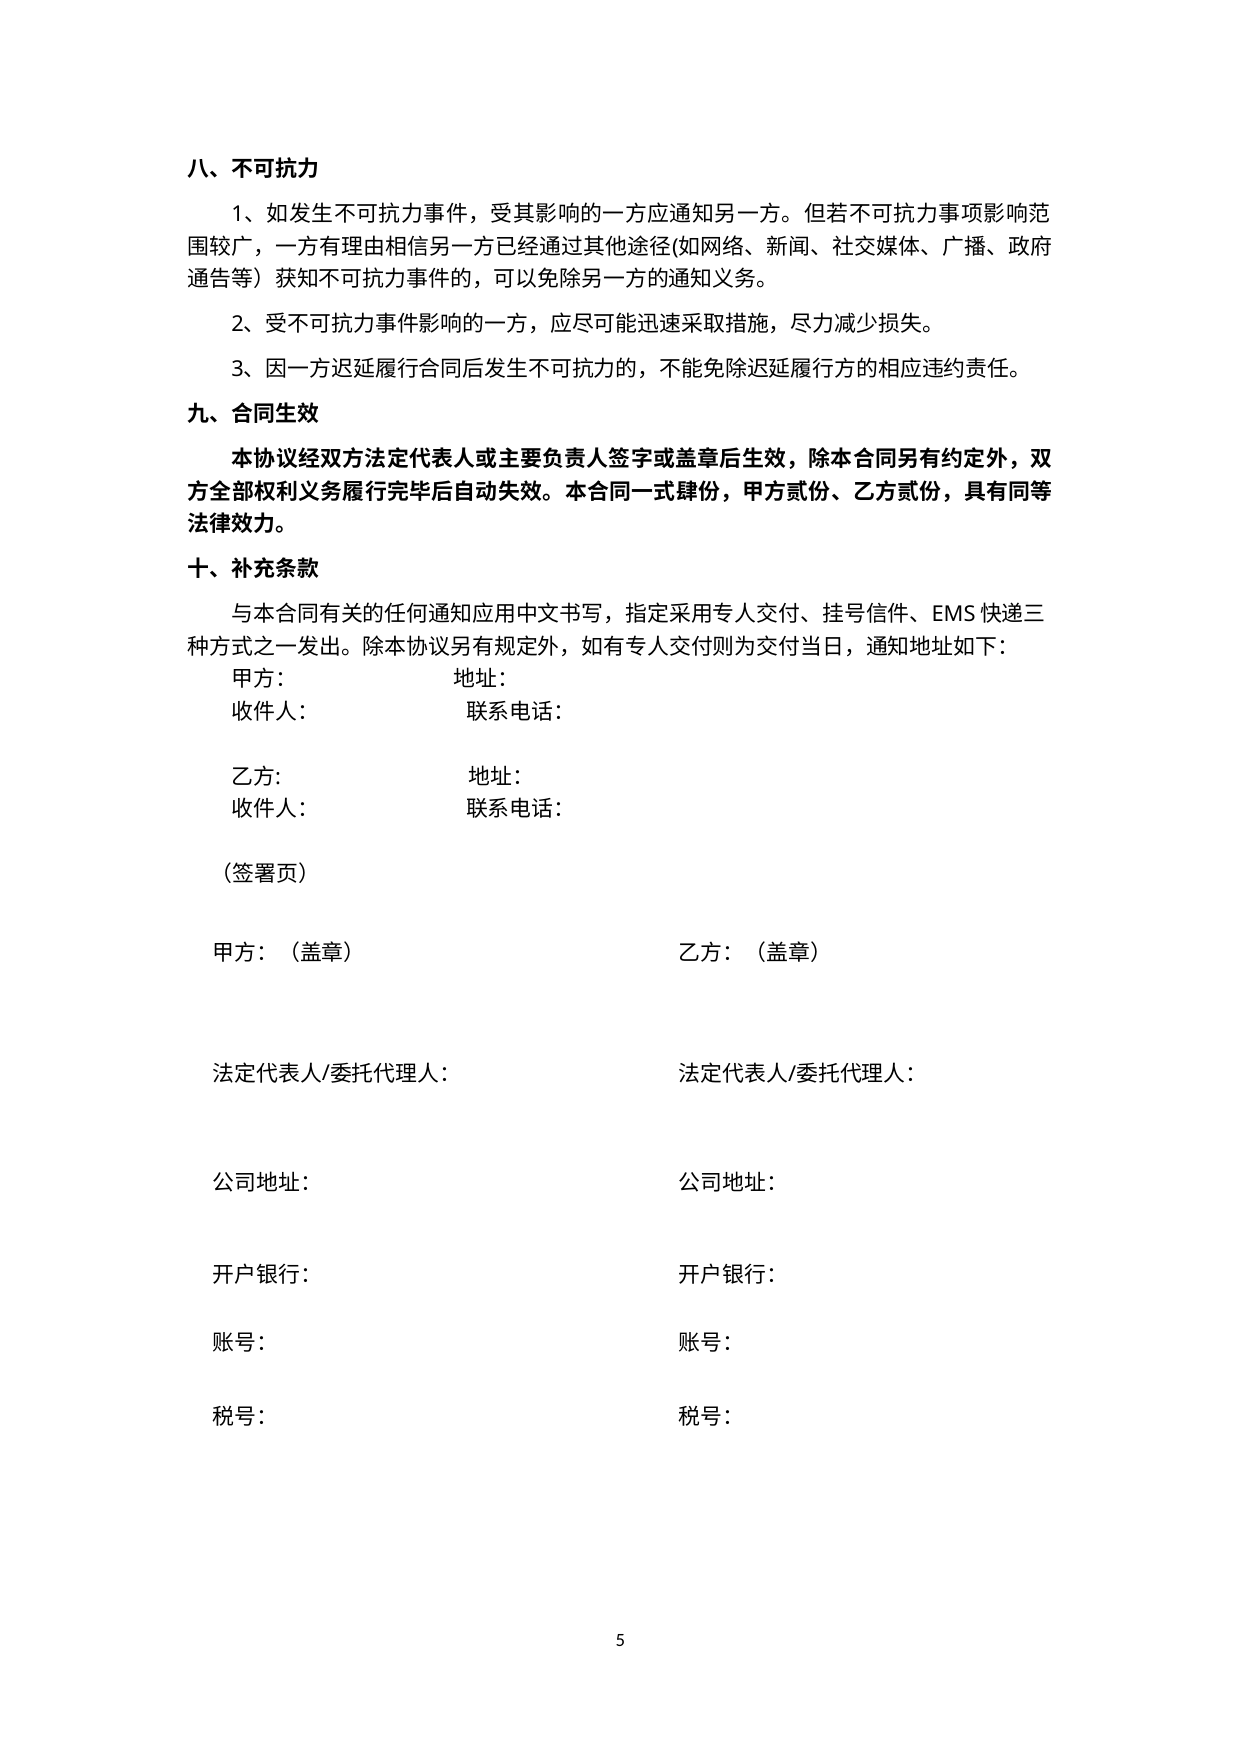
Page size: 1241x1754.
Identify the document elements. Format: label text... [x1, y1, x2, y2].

table_cell 税号： [677, 1377, 1161, 1451]
text 乙方: 地址： [231, 758, 1053, 791]
table_header 甲方：（盖章） [211, 889, 677, 1024]
text 九、合同生效 [187, 396, 1053, 428]
table_cell 开户银行： [211, 1242, 677, 1303]
text 2、受不可抗力事件影响的一方，应尽可能迅速采取措施，尽力减少损失。 [187, 306, 1053, 338]
table_cell 账号： [211, 1304, 677, 1377]
table_cell 税号： [211, 1377, 677, 1451]
text 收件人： 联系电话： [188, 791, 1053, 823]
text 十、补充条款 [187, 551, 1053, 583]
text 1、如发生不可抗力事件，受其影响的一方应通知另一方。但若不可抗力事项影响范围较广，一方有理由相信另一方已经通过其他途径(如网络、新闻、社交媒体、广播、政府通告等）获知不可抗力事件的，可以免除另一方的通知义务。 [187, 196, 1053, 293]
text 收件人： 联系电话： [188, 693, 1053, 726]
text 3、因一方迟延履行合同后发生不可抗力的，不能免除迟延履行方的相应违约责任。 [187, 351, 1053, 383]
table_cell 开户银行： [677, 1242, 1161, 1303]
table_cell 账号： [677, 1304, 1161, 1377]
table_cell 法定代表人/委托代理人： [211, 1024, 677, 1117]
text 本协议经双方法定代表人或主要负责人签字或盖章后生效，除本合同另有约定外，双方全部权利义务履行完毕后自动失效。本合同一式肆份，甲方贰份、乙方贰份，具有同等法律效力。 [187, 441, 1053, 538]
text 与本合同有关的任何通知应用中文书写，指定采用专人交付、挂号信件、EMS快递三种方式之一发出。除本协议另有规定外，如有专人交付则为交付当日，通知地址如下： [188, 596, 1053, 661]
text 八、不可抗力 [187, 151, 1053, 183]
table_cell 公司地址： [677, 1117, 1161, 1242]
text （签署页） [187, 856, 1053, 888]
table_cell 法定代表人/委托代理人： [677, 1024, 1161, 1117]
table_cell 公司地址： [211, 1117, 677, 1242]
table_header 乙方：（盖章） [677, 889, 1161, 1024]
text 甲方： 地址： [231, 661, 1053, 693]
